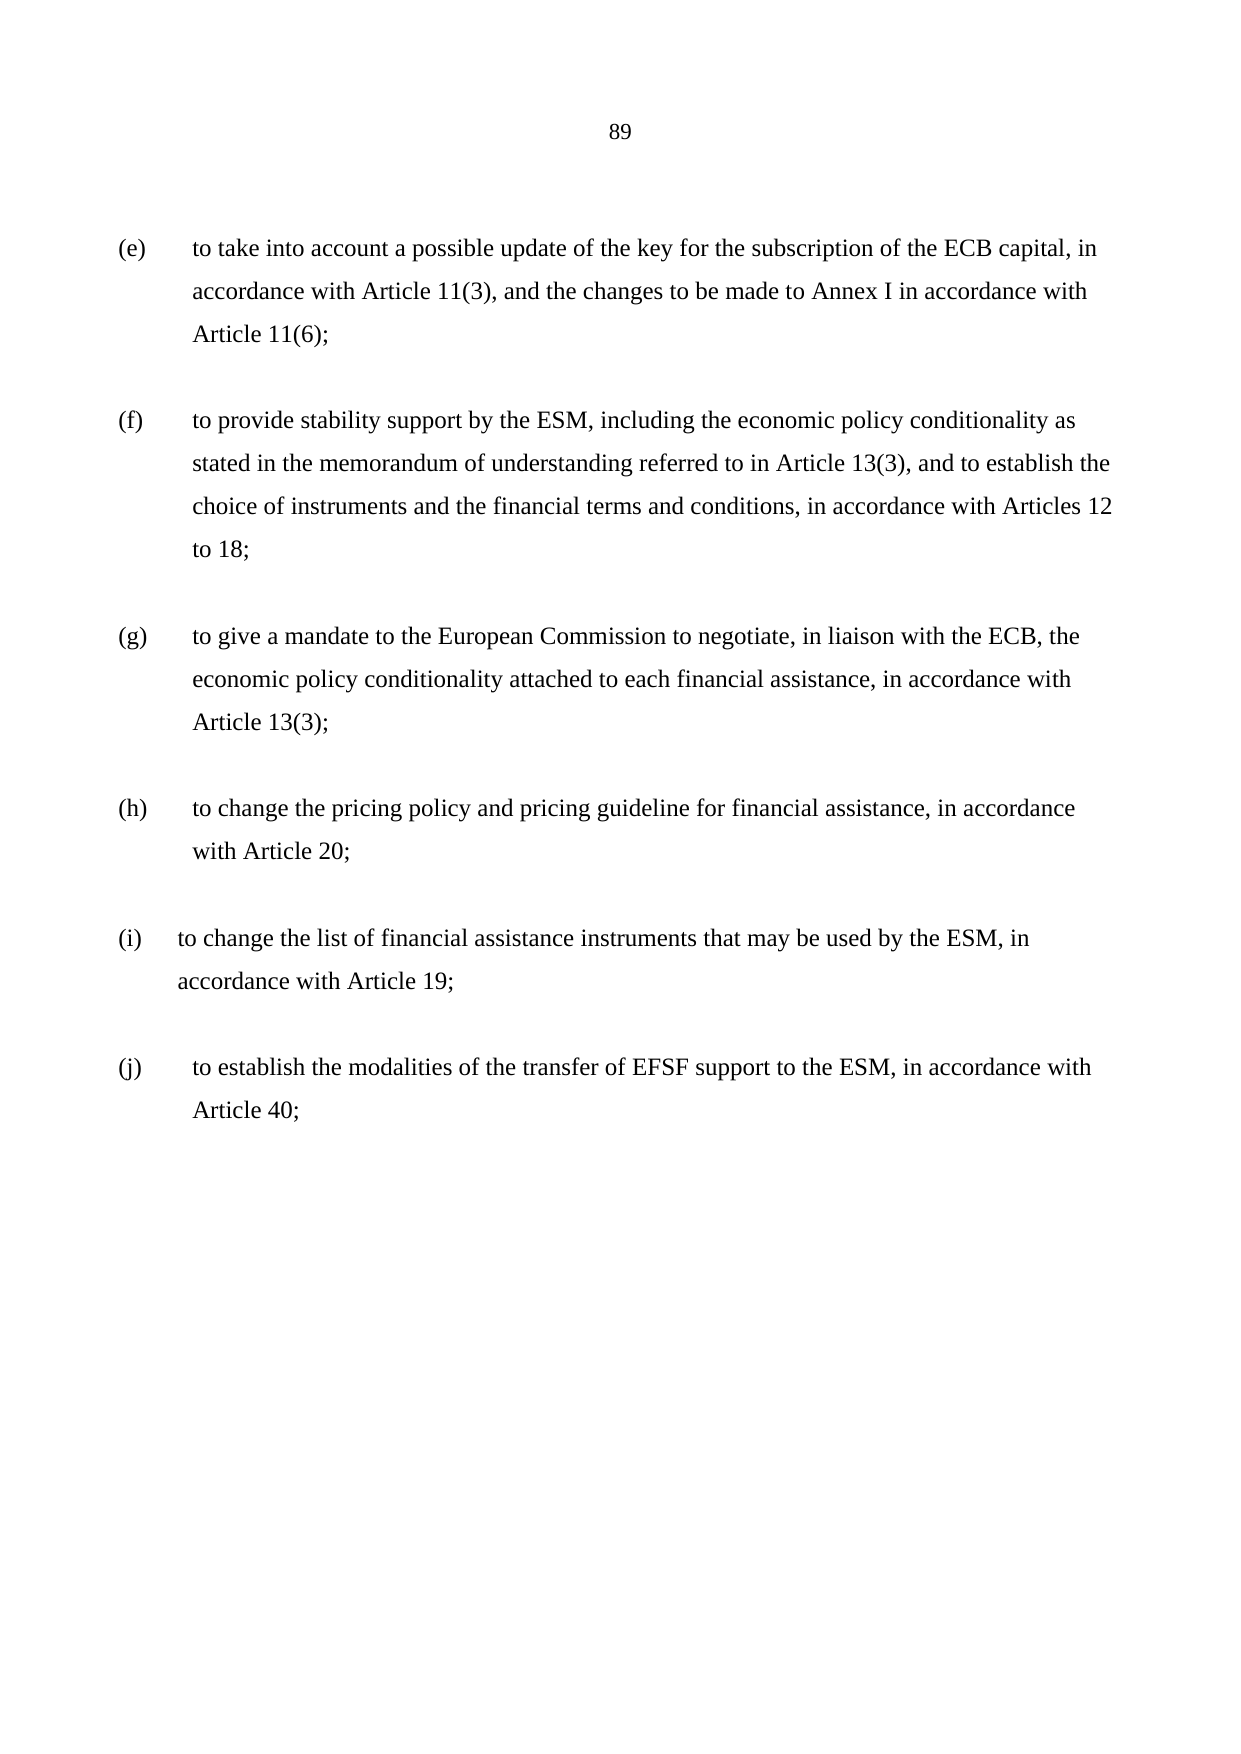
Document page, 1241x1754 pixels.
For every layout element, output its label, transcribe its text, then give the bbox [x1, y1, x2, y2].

text (h) to change the pricing policy and pricing guideline for financial assistance, in accordance with Article 20; [118, 793, 1122, 865]
text (i) to change the list of financial assistance instruments that may be used by the ESM, in accordance with Article 19; [118, 923, 1122, 994]
text (f) to provide stability support by the ESM, including the economic policy conditionality as stated in the memorandum of understanding referred to in Article 13(3), and to establish the choice of instruments and the financial terms and conditions, in accordance with Articles 12 to 18; [118, 405, 1122, 563]
text (g) to give a mandate to the European Commission to negotiate, in liaison with the ECB, the economic policy conditionality attached to each financial assistance, in accordance with Article 13(3); [118, 621, 1122, 736]
text (e) to take into account a possible update of the key for the subscription of the ECB capital, in accordance with Article 11(3), and the changes to be made to Annex I in accordance with Article 11(6); [118, 233, 1122, 348]
text (j) to establish the modalities of the transfer of EFSF support to the ESM, in accordance with Article 40; [118, 1052, 1122, 1124]
